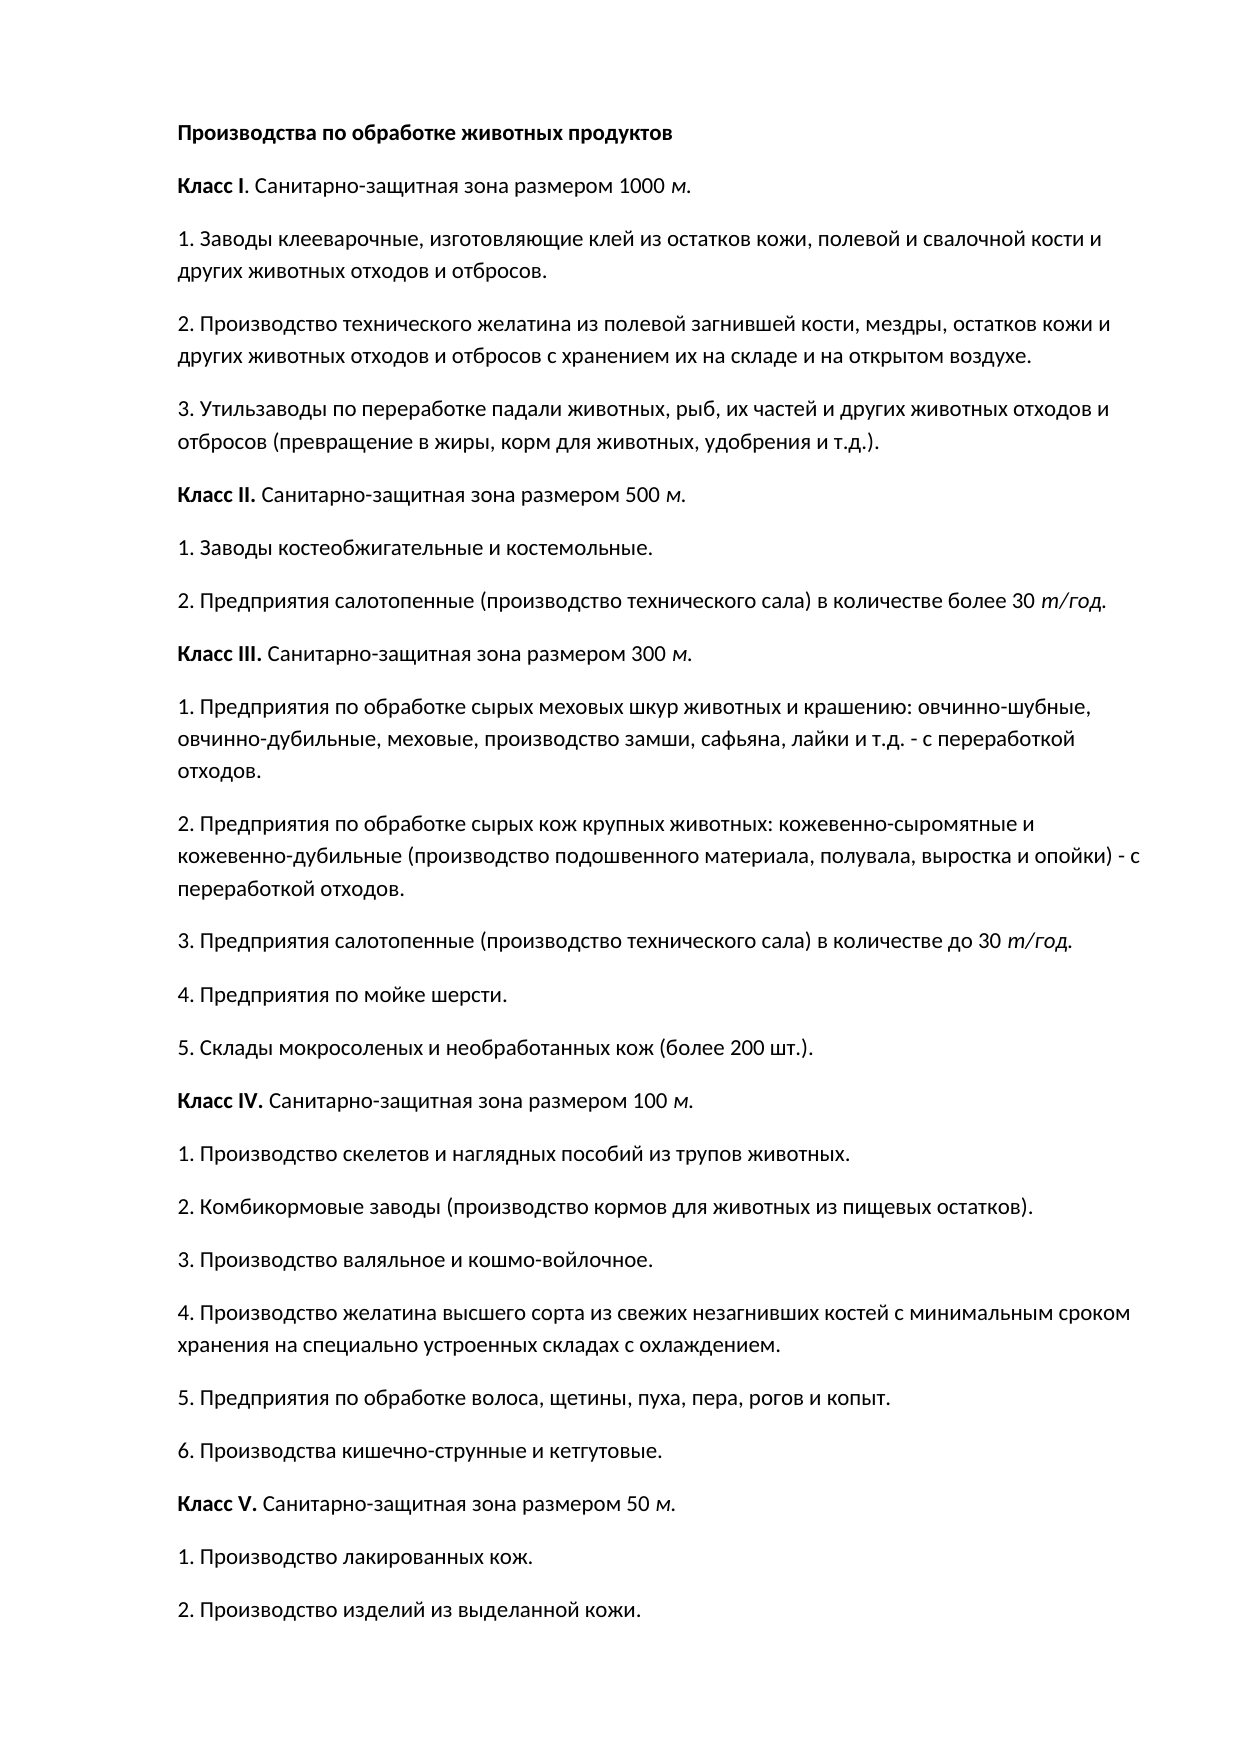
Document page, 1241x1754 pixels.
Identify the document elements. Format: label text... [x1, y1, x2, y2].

text Класс II. Санитарно-защитная зона размером 500 м. [177, 480, 1152, 508]
text 2. Производство технического желатина из полевой загнившей кости, мездры, остатков кожи и других животных отходов и отбросов с хранением их на складе и на открытом воздухе. [177, 309, 1152, 369]
text 5. Предприятия по обработке волоса, щетины, пуха, пера, рогов и копыт. [177, 1383, 1152, 1411]
text 3. Утильзаводы по переработке падали животных, рыб, их частей и других животных отходов и отбросов (превращение в жиры, корм для животных, удобрения и т.д.). [177, 394, 1152, 455]
text 2. Производство изделий из выделанной кожи. [177, 1595, 1152, 1623]
text 3. Производство валяльное и кошмо-войлочное. [177, 1245, 1152, 1273]
text Класс V. Санитарно-защитная зона размером 50 м. [177, 1489, 1152, 1517]
text 1. Производство скелетов и наглядных пособий из трупов животных. [177, 1139, 1152, 1167]
text Класс I. Санитарно-защитная зона размером 1000 м. [177, 171, 1152, 199]
text 5. Склады мокросоленых и необработанных кож (более 200 шт.). [177, 1033, 1152, 1061]
text 1. Предприятия по обработке сырых меховых шкур животных и крашению: овчинно-шубные, овчинно-дубильные, меховые, производство замши, сафьяна, лайки и т.д. - с переработкой отходов. [177, 692, 1152, 784]
text Производства по обработке животных продуктов [177, 118, 1152, 146]
text Класс IV. Санитарно-защитная зона размером 100 м. [177, 1086, 1152, 1114]
text 1. Производство лакированных кож. [177, 1542, 1152, 1570]
text 3. Предприятия салотопенные (производство технического сала) в количестве до 30 т/год. [177, 927, 1152, 955]
text 4. Предприятия по мойке шерсти. [177, 980, 1152, 1008]
text 2. Предприятия по обработке сырых кож крупных животных: кожевенно-сыромятные и кожевенно-дубильные (производство подошвенного материала, полувала, выростка и опойки) - с переработкой отходов. [177, 809, 1152, 902]
text Класс III. Санитарно-защитная зона размером 300 м. [177, 639, 1152, 667]
text 6. Производства кишечно-струнные и кетгутовые. [177, 1436, 1152, 1464]
text 2. Предприятия салотопенные (производство технического сала) в количестве более 30 т/год. [177, 586, 1152, 614]
text 1. Заводы костеобжигательные и костемольные. [177, 533, 1152, 561]
text 2. Комбикормовые заводы (производство кормов для животных из пищевых остатков). [177, 1192, 1152, 1220]
text 4. Производство желатина высшего сорта из свежих незагнивших костей с минимальным сроком хранения на специально устроенных складах с охлаждением. [177, 1298, 1152, 1358]
text 1. Заводы клееварочные, изготовляющие клей из остатков кожи, полевой и свалочной кости и других животных отходов и отбросов. [177, 224, 1152, 284]
